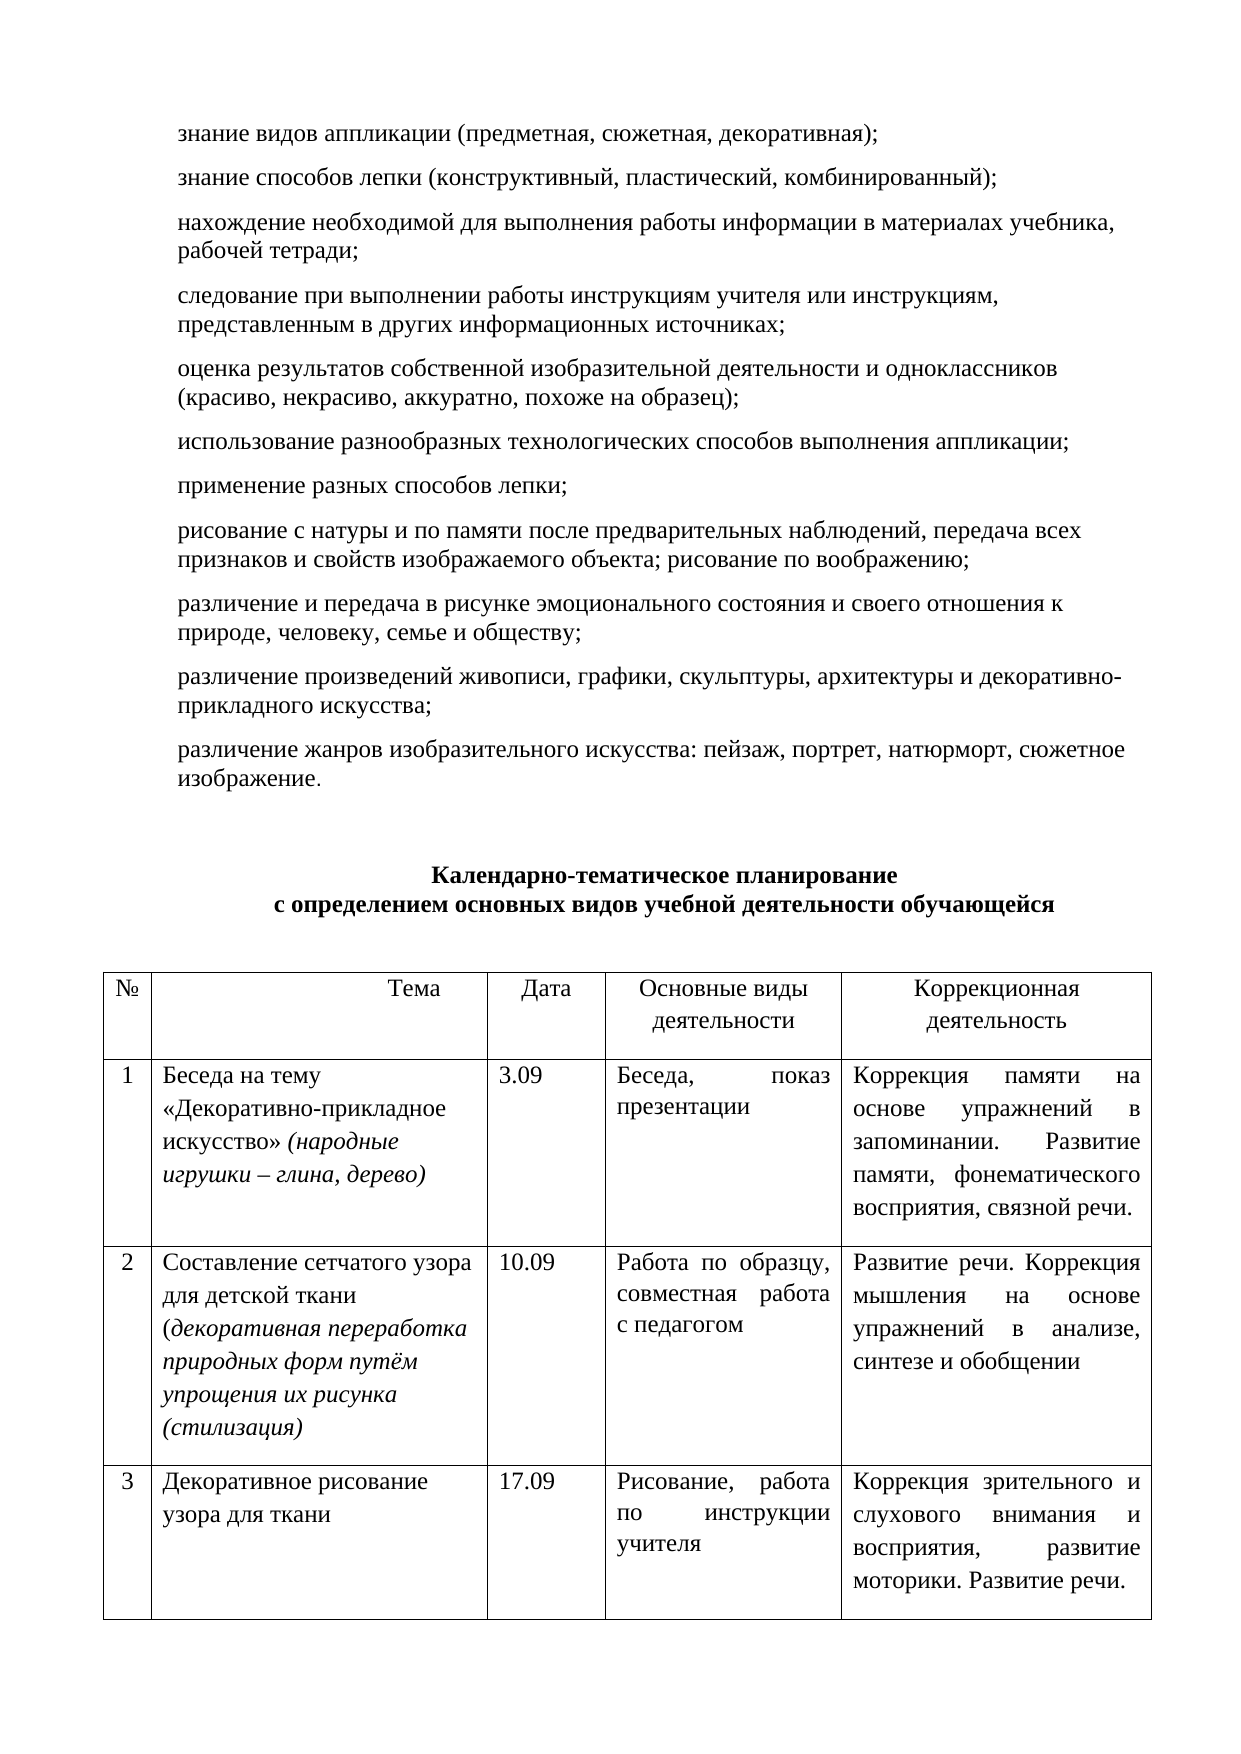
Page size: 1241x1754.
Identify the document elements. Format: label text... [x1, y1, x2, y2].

table_cell 1 [104, 1060, 151, 1246]
table_cell Беседа на тему «Декоративно-прикладное искусство» (народные игрушки – глина, дерево) [152, 1060, 487, 1246]
table_cell Работа по образцу, совместная работа с педагогом [606, 1247, 841, 1465]
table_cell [606, 1466, 841, 1619]
table_cell 3 [104, 1466, 151, 1619]
table_cell Коррекция памяти на основе упражнений в запоминании. Развитие памяти, фонематического восприятия, связной речи. [842, 1060, 1151, 1246]
text использование разнообразных технологических способов выполнения аппликации; [177, 426, 1152, 455]
text различение произведений живописи, графики, скульптуры, архитектуры и декоративно-прикладного искусства; [177, 661, 1152, 719]
table_cell 10.09 [488, 1247, 605, 1465]
table_cell Коррекция зрительного и слухового внимания и восприятия, развитие моторики. Развитие речи. [842, 1466, 1151, 1619]
table_header Коррекционная деятельность [842, 973, 1151, 1059]
table_cell Развитие речи. Коррекция мышления на основе упражнений в анализе, синтезе и обобщении [842, 1247, 1151, 1465]
table_cell Декоративное рисование узора для ткани [152, 1466, 487, 1619]
table_header Дата [488, 973, 605, 1059]
table_header Тема [152, 973, 487, 1059]
text следование при выполнении работы инструкциям учителя или инструкциям, представленным в других информационных источниках; [177, 280, 1152, 337]
text знание способов лепки (конструктивный, пластический, комбинированный); [177, 162, 1152, 191]
text рисование с натуры и по памяти после предварительных наблюдений, передача всех признаков и свойств изображаемого объекта; рисование по воображению; [177, 515, 1152, 572]
table_header Основные виды деятельности [606, 973, 841, 1059]
text Календарно-тематическое планирование [177, 860, 1152, 889]
text с определением основных видов учебной деятельности обучающейся [177, 889, 1152, 918]
table_cell 2 [104, 1247, 151, 1465]
text нахождение необходимой для выполнения работы информации в материалах учебника, рабочей тетради; [177, 207, 1152, 264]
table_cell 17.09 [488, 1466, 605, 1619]
table_cell Беседа, показ презентации [606, 1060, 841, 1246]
text знание видов аппликации (предметная, сюжетная, декоративная); [177, 118, 1152, 147]
table_header № [104, 973, 151, 1059]
text различение жанров изобразительного искусства: пейзаж, портрет, натюрморт, сюжетное изображение. [177, 734, 1152, 792]
text оценка результатов собственной изобразительной деятельности и одноклассников (красиво, некрасиво, аккуратно, похоже на образец); [177, 353, 1152, 411]
table_cell 3.09 [488, 1060, 605, 1246]
table_cell Составление сетчатого узора для детской ткани (декоративная переработка природных форм путём упрощения их рисунка (стилизация) [152, 1247, 487, 1465]
text применение разных способов лепки; [177, 471, 1152, 499]
text различение и передача в рисунке эмоционального состояния и своего отношения к природе, человеку, семье и обществу; [177, 588, 1152, 646]
